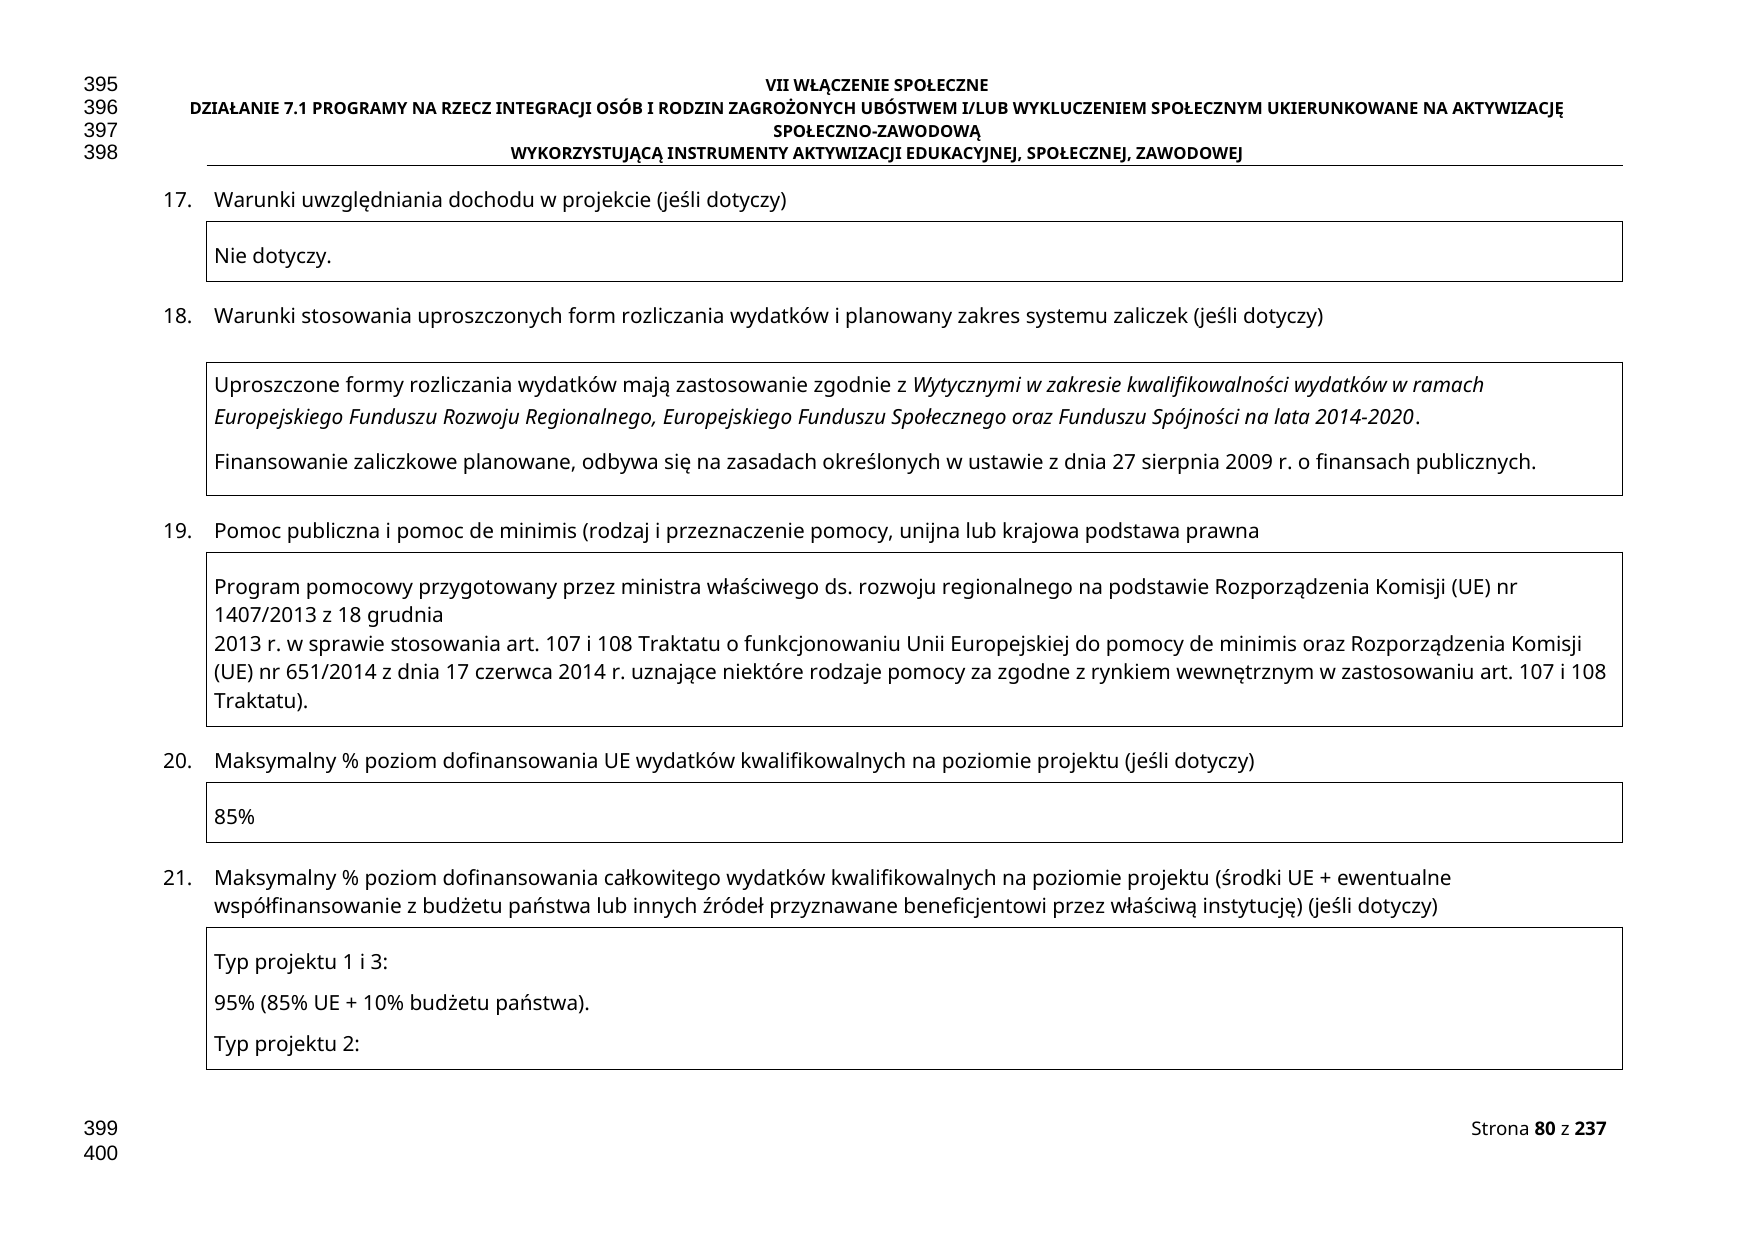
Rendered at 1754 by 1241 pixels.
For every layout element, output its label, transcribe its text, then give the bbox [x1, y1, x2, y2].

table_cell [118, 281, 207, 495]
table_cell Uproszczone formy rozliczania wydatków mają zastosowanie zgodnie z Wytycznymi w zakresie kwalifikowalności wydatków w ramach Europejskiego Funduszu Rozwoju Regionalnego, Europejskiego Funduszu Społecznego oraz Funduszu Spójności na lata 2014-2020. Finansowanie zaliczkowe planowane, odbywa się na zasadach określonych w ustawie z dnia 27 sierpnia 2009 r. o finansach publicznych. [207, 363, 1622, 495]
table_cell Maksymalny % poziom dofinansowania UE wydatków kwalifikowalnych na poziomie projektu (jeśli dotyczy) [207, 727, 1622, 782]
table_cell [118, 726, 207, 842]
table_cell Warunki stosowania uproszczonych form rozliczania wydatków i planowany zakres systemu zaliczek (jeśli dotyczy) [207, 282, 1622, 362]
table_cell Warunki uwzględniania dochodu w projekcie (jeśli dotyczy) [207, 166, 1622, 221]
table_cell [207, 928, 1622, 1069]
table_cell [118, 165, 207, 281]
table_cell [118, 842, 207, 1069]
table_cell Nie dotyczy. [207, 222, 1622, 281]
table_cell Maksymalny % poziom dofinansowania całkowitego wydatków kwalifikowalnych na poziomie projektu (środki UE + ewentualne współfinansowanie z budżetu państwa lub innych źródeł przyznawane beneficjentowi przez właściwą instytucję) (jeśli dotyczy) [207, 843, 1622, 927]
table_cell Pomoc publiczna i pomoc de minimis (rodzaj i przeznaczenie pomocy, unijna lub krajowa podstawa prawna [207, 496, 1622, 552]
table_cell 85% [207, 783, 1622, 842]
table_cell Program pomocowy przygotowany przez ministra właściwego ds. rozwoju regionalnego na podstawie Rozporządzenia Komisji (UE) nr 1407/2013 z 18 grudnia 2013 r. w sprawie stosowania art. 107 i 108 Traktatu o funkcjonowaniu Unii Europejskiej do pomocy de minimis oraz Rozporządzenia Komisji (UE) nr 651/2014 z dnia 17 czerwca 2014 r. uznające niektóre rodzaje pomocy za zgodne z rynkiem wewnętrznym w zastosowaniu art. 107 i 108 Traktatu). [207, 553, 1622, 726]
table_cell [118, 495, 207, 726]
